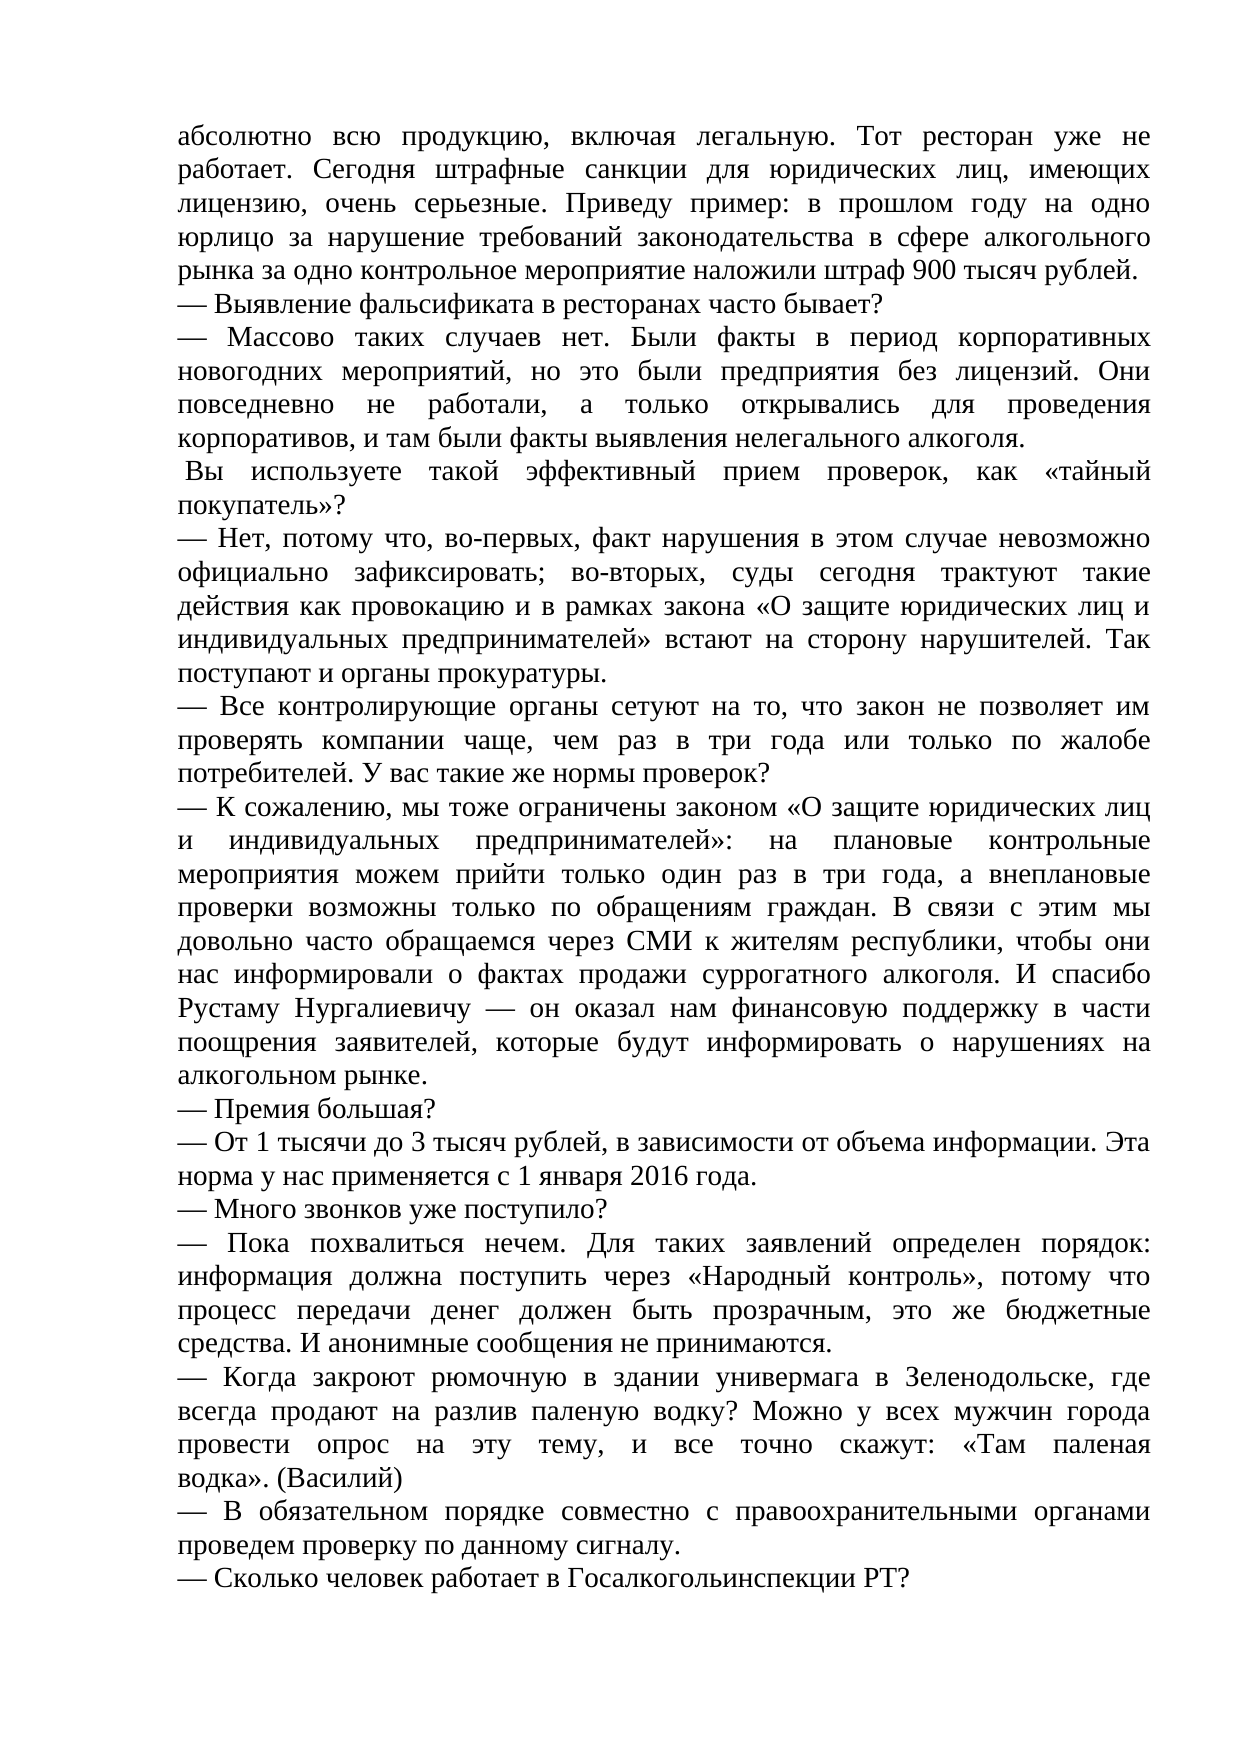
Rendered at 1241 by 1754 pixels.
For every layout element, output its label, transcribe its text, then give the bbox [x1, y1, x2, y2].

text — Выявление фальсификата в ресторанах часто бывает? [177, 286, 1152, 319]
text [177, 118, 1152, 286]
text — Сколько человек работает в Госалкогольинспекции РТ? [177, 1560, 1152, 1594]
text — Много звонков уже поступило? [177, 1191, 1152, 1225]
text — Пока похвалиться нечем. Для таких заявлений определен порядок: информация должна поступить через «Народный контроль», потому что процесс передачи денег должен быть прозрачным, это же бюджетные средства. И анонимные сообщения не принимаются. [177, 1225, 1152, 1359]
text — Массово таких случаев нет. Были факты в период корпоративных новогодних мероприятий, но это были предприятия без лицензий. Они повседневно не работали, а только открывались для проведения корпоративов, и там были факты выявления нелегального алкоголя. [177, 319, 1152, 453]
text — К сожалению, мы тоже ограничены законом «О защите юридических лиц и индивидуальных предпринимателей»: на плановые контрольные мероприятия можем прийти только один раз в три года, а внеплановые проверки возможны только по обращениям граждан. В связи с этим мы довольно часто обращаемся через СМИ к жителям республики, чтобы они нас информировали о фактах продажи суррогатного алкоголя. И спасибо Рустаму Нургалиевичу — он оказал нам финансовую поддержку в части поощрения заявителей, которые будут информировать о нарушениях на алкогольном рынке. [177, 789, 1152, 1091]
text — Когда закроют рюмочную в здании универмага в Зеленодольске, где всегда продают на разлив паленую водку? Можно у всех мужчин города провести опрос на эту тему, и все точно скажут: «Там паленая водка». (Василий) [177, 1359, 1152, 1493]
text — Премия большая? [177, 1091, 1152, 1124]
text — В обязательном порядке совместно с правоохранительными органами проведем проверку по данному сигналу. [177, 1493, 1152, 1560]
text — От 1 тысячи до 3 тысяч рублей, в зависимости от объема информации. Эта норма у нас применяется с 1 января 2016 года. [177, 1124, 1152, 1191]
text — Нет, потому что, во-первых, факт нарушения в этом случае невозможно официально зафиксировать; во-вторых, суды сегодня трактуют такие действия как провокацию и в рамках закона «О защите юридических лиц и индивидуальных предпринимателей» встают на сторону нарушителей. Так поступают и органы прокуратуры. [177, 521, 1152, 688]
text — Все контролирующие органы сетуют на то, что закон не позволяет им проверять компании чаще, чем раз в три года или только по жалобе потребителей. У вас такие же нормы проверок? [177, 688, 1152, 789]
text Вы используете такой эффективный прием проверок, как «тайный покупатель»? [177, 453, 1152, 521]
